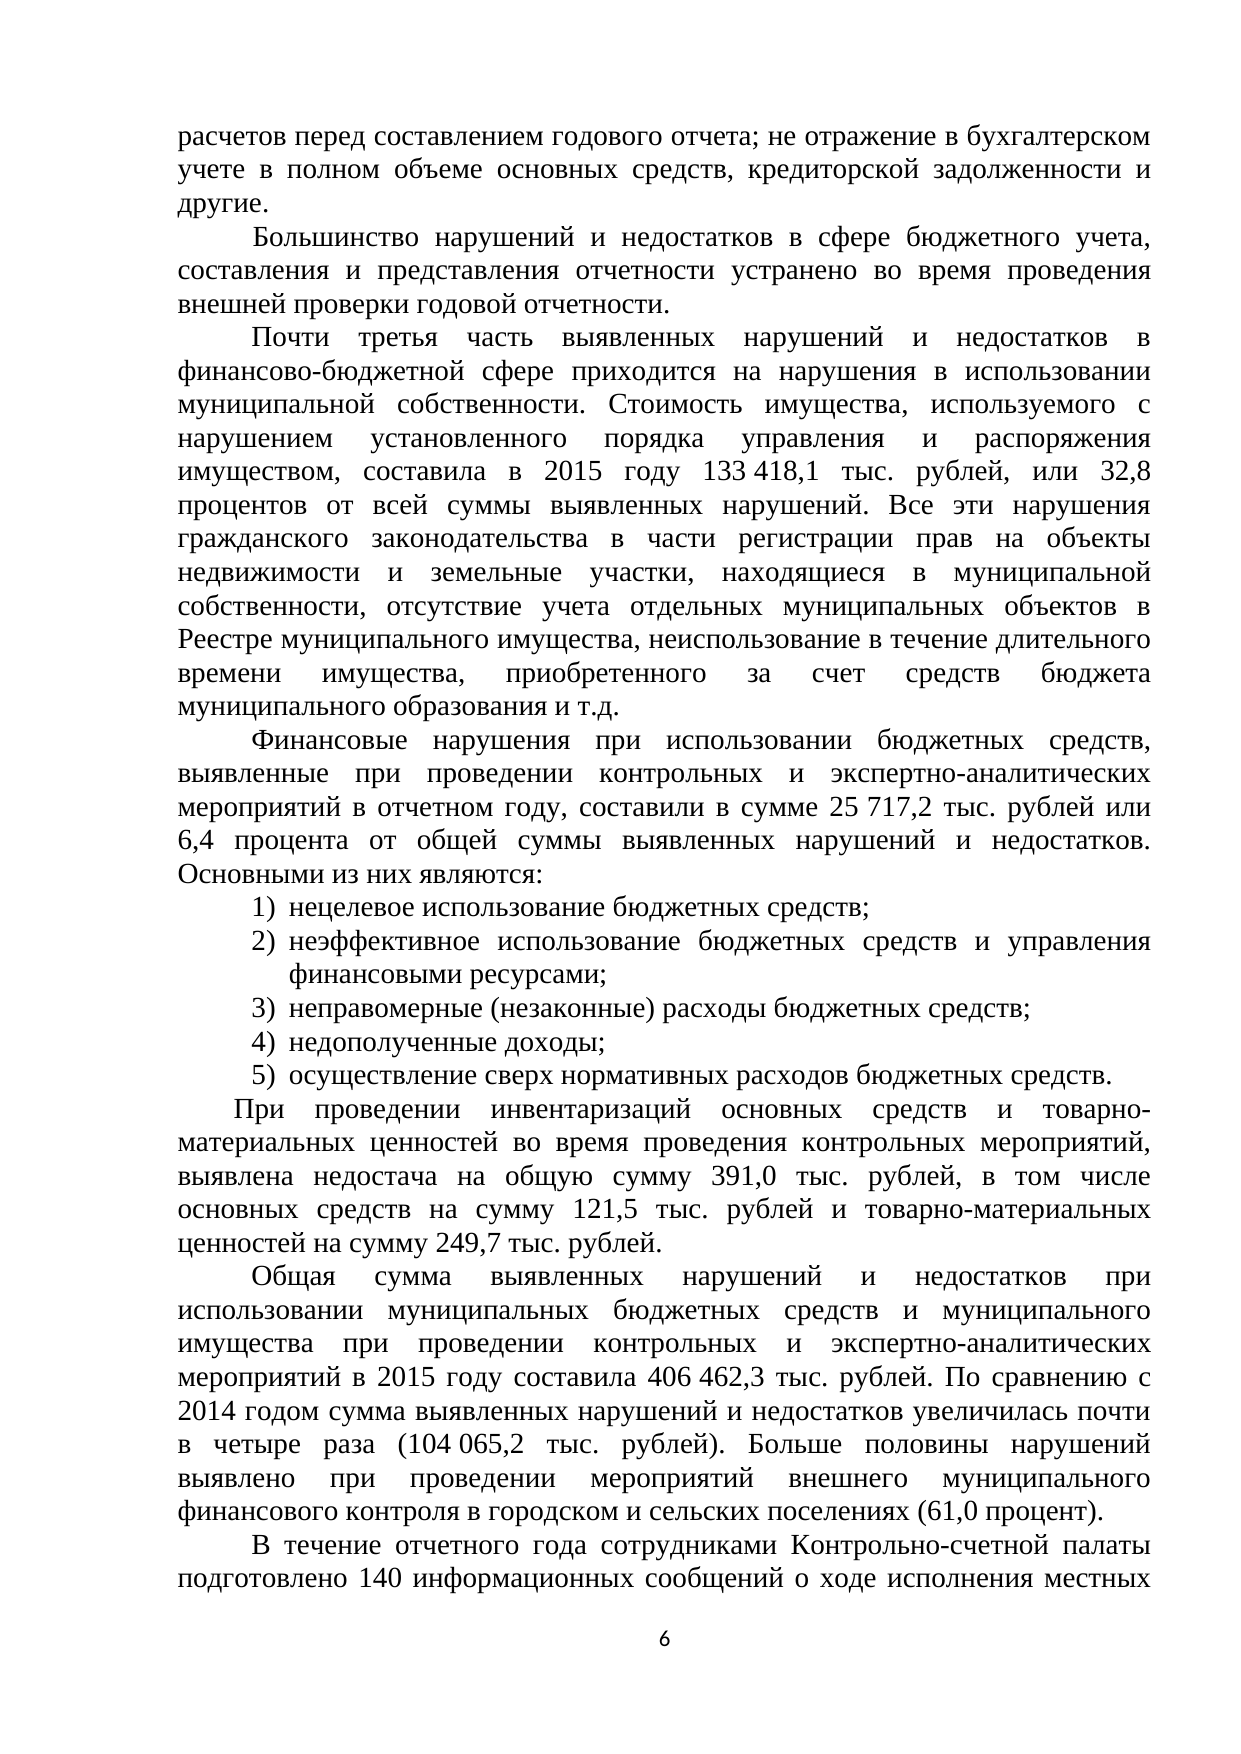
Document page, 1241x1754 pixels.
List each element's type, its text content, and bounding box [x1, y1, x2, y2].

list неправомерные (незаконные) расходы бюджетных средств; [251, 990, 1152, 1024]
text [177, 1527, 1152, 1594]
list Общая сумма выявленных нарушений и недостатков при использовании муниципальных бюджетных средств и муниципального имущества при проведении контрольных и экспертно-аналитических мероприятий в 2015 году составила 406 462,3 тыс. рублей. По сравнению с 2014 годом сумма выявленных нарушений и недостатков увеличилась почти в четыре раза (104 065,2 тыс. рублей). Больше половины нарушений выявлено при проведении мероприятий внешнего муниципального финансового контроля в городском и сельских поселениях (61,0 процент). [177, 1258, 1152, 1527]
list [177, 118, 1152, 219]
list недополученные доходы; [251, 1024, 1152, 1057]
list Почти третья часть выявленных нарушений и недостатков в финансово-бюджетной сфере приходится на нарушения в использовании муниципальной собственности. Стоимость имущества, используемого с нарушением установленного порядка управления и распоряжения имуществом, составила в 2015 году 133 418,1 тыс. рублей, или 32,8 процентов от всей суммы выявленных нарушений. Все эти нарушения гражданского законодательства в части регистрации прав на объекты недвижимости и земельные участки, находящиеся в муниципальной собственности, отсутствие учета отдельных муниципальных объектов в Реестре муниципального имущества, неиспользование в течение длительного времени имущества, приобретенного за счет средств бюджета муниципального образования и т.д. [177, 319, 1152, 722]
text При проведении инвентаризаций основных средств и товарно-материальных ценностей во время проведения контрольных мероприятий, выявлена недостача на общую сумму 391,0 тыс. рублей, в том числе основных средств на сумму 121,5 тыс. рублей и товарно-материальных ценностей на сумму 249,7 тыс. рублей. [177, 1091, 1152, 1258]
text Большинство нарушений и недостатков в сфере бюджетного учета, составления и представления отчетности устранено во время проведения внешней проверки годовой отчетности. [177, 219, 1152, 319]
list Финансовые нарушения при использовании бюджетных средств, выявленные при проведении контрольных и экспертно-аналитических мероприятий в отчетном году, составили в сумме 25 717,2 тыс. рублей или 6,4 процента от общей суммы выявленных нарушений и недостатков. Основными из них являются: [177, 722, 1152, 889]
list неэффективное использование бюджетных средств и управления финансовыми ресурсами; [251, 923, 1152, 990]
list нецелевое использование бюджетных средств; [251, 889, 1152, 923]
list осуществление сверх нормативных расходов бюджетных средств. [251, 1057, 1152, 1091]
